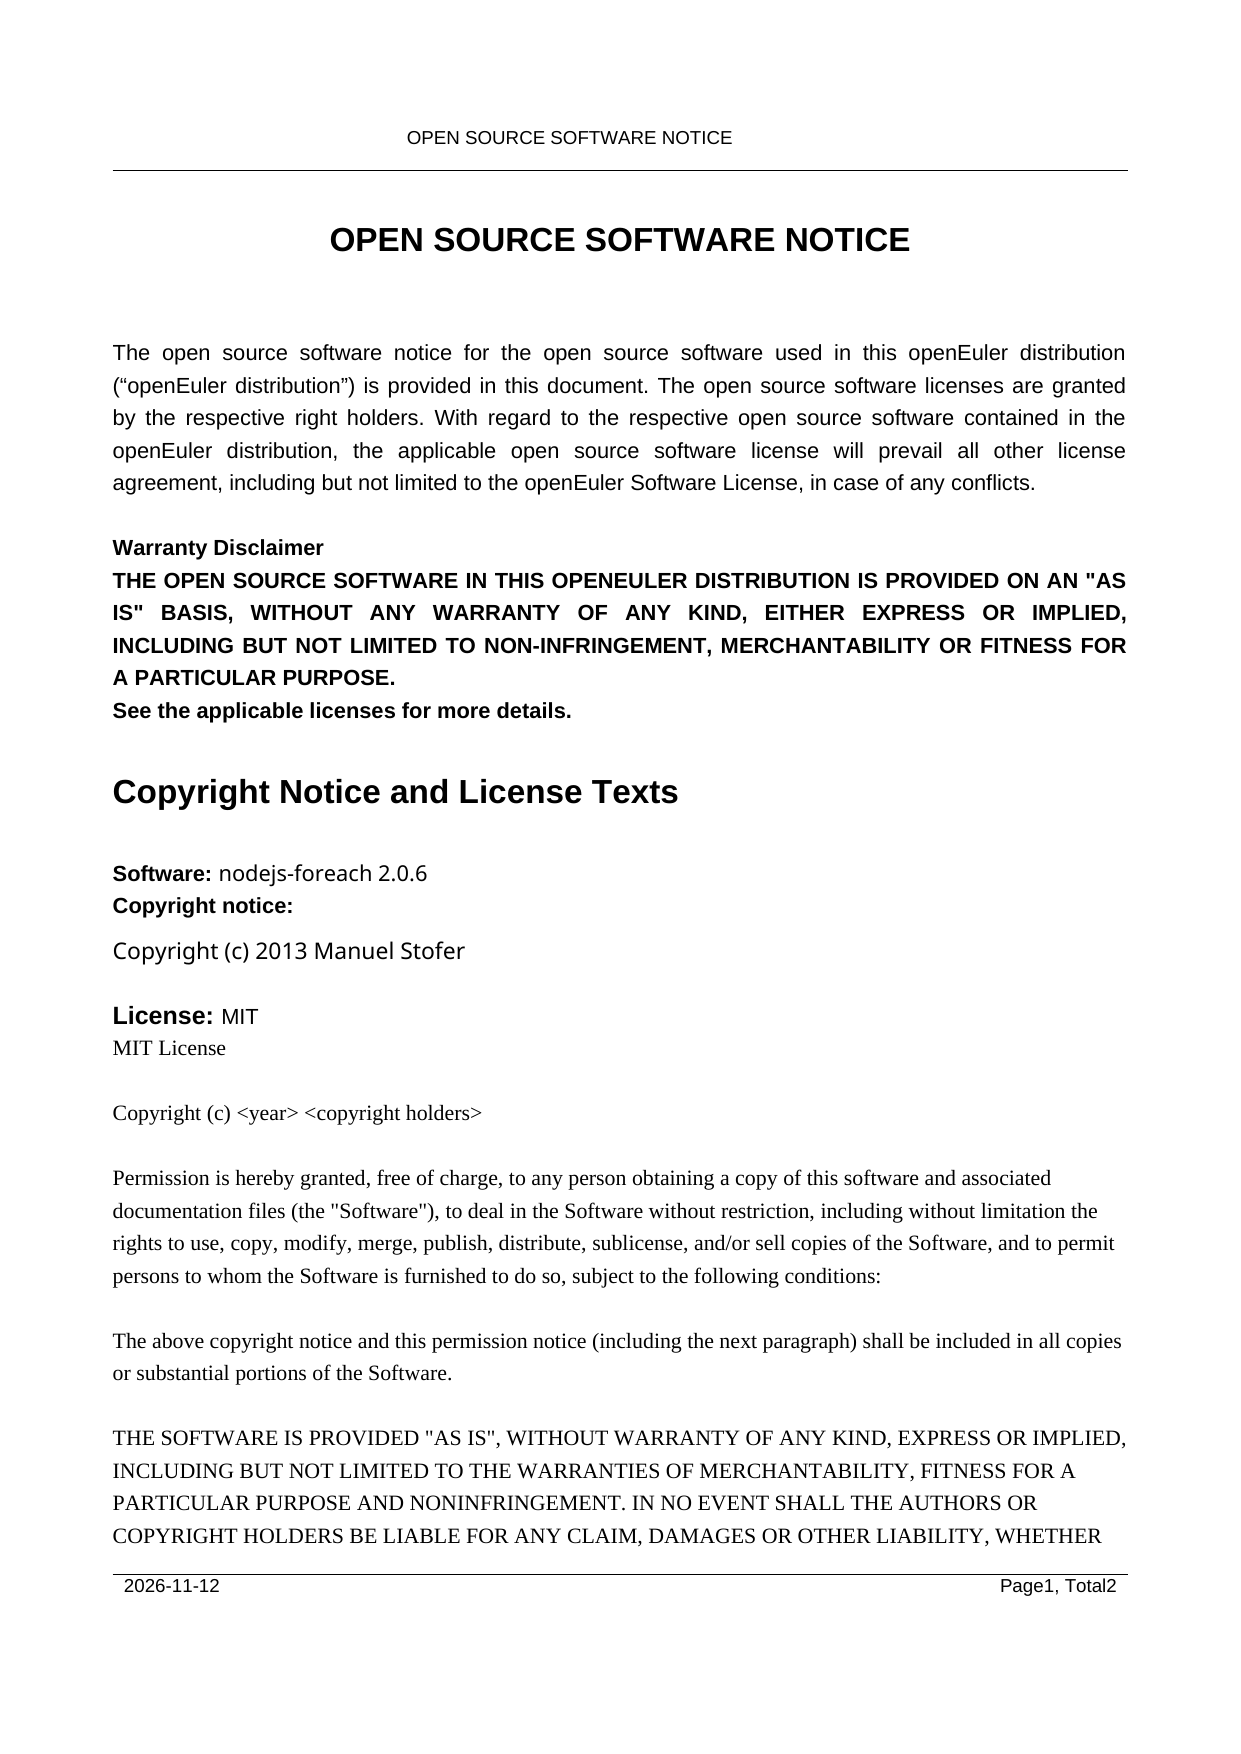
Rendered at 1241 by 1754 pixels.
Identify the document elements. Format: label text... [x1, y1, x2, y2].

text THE OPEN SOURCE SOFTWARE IN THIS OPENEULER DISTRIBUTION IS PROVIDED ON AN "AS IS" BASIS, WITHOUT ANY WARRANTY OF ANY KIND, EITHER EXPRESS OR IMPLIED, INCLUDING BUT NOT LIMITED TO NON-INFRINGEMENT, MERCHANTABILITY OR FITNESS FOR A PARTICULAR PURPOSE. See the applicable licenses for more details. [112, 564, 1128, 726]
text Copyright notice: [112, 889, 1128, 921]
text Copyright Notice and License Texts [112, 759, 1128, 824]
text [112, 1031, 1128, 1551]
text OPEN SOURCE SOFTWARE NOTICE [112, 206, 1128, 271]
text The open source software notice for the open source software used in this openEuler distribution (“openEuler distribution”) is provided in this document. The open source software licenses are granted by the respective right holders. With regard to the respective open source software contained in the openEuler distribution, the applicable open source software license will prevail all other license agreement, including but not limited to the openEuler Software License, in case of any conflicts. [112, 336, 1128, 499]
text Copyright (c) 2013 Manuel Stofer [112, 934, 1128, 999]
text Warranty Disclaimer [112, 531, 1128, 564]
title Software: nodejs-foreach 2.0.6 [112, 856, 1128, 889]
text License: MIT [112, 999, 1128, 1031]
